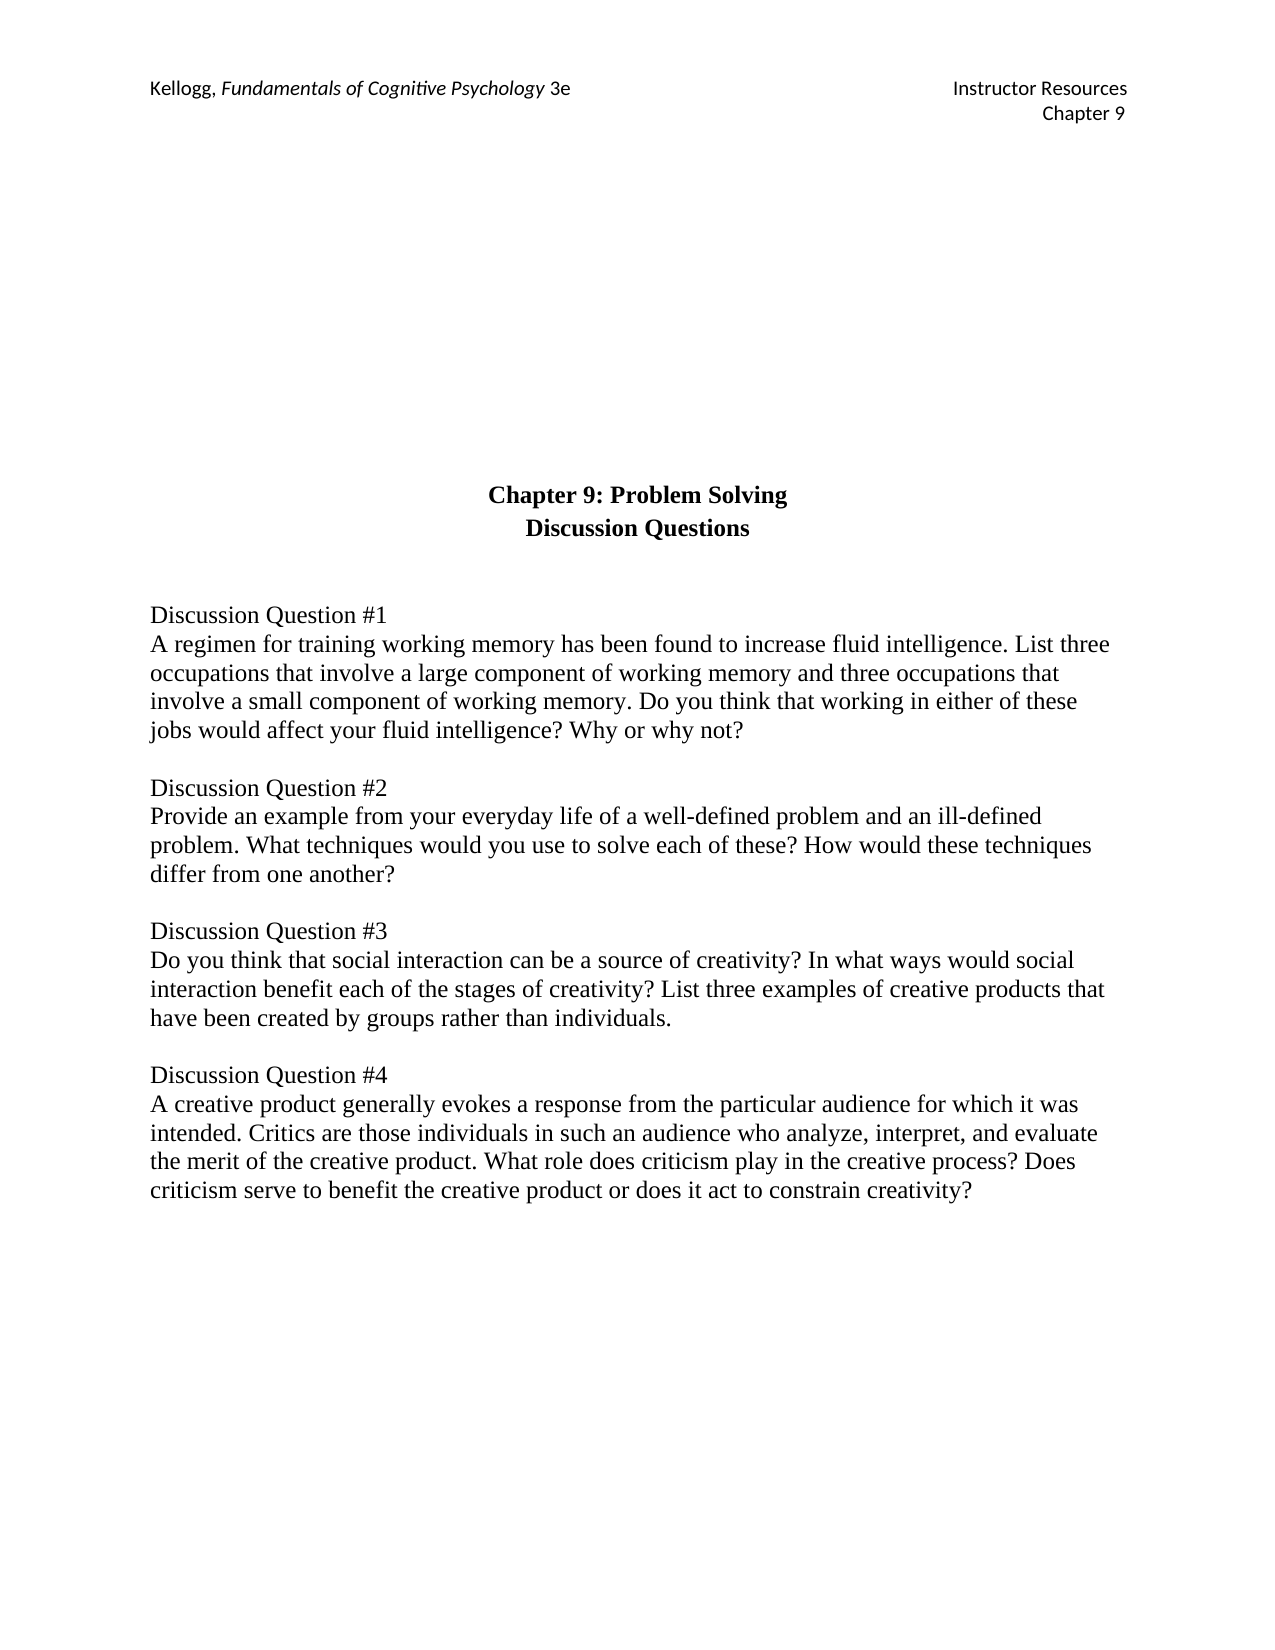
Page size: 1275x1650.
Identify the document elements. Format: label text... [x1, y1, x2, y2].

text Do you think that social interaction can be a source of creativity? In what ways would social interaction benefit each of the stages of creativity? List three examples of creative products that have been created by groups rather than individuals. [150, 945, 1125, 1031]
text Discussion Questions [150, 513, 1125, 542]
text A regimen for training working memory has been found to increase fluid intelligence. List three occupations that involve a large component of working memory and three occupations that involve a small component of working memory. Do you think that working in either of these jobs would affect your fluid intelligence? Why or why not? [150, 629, 1125, 744]
text Discussion Question #2 [150, 773, 1125, 801]
text A creative product generally evokes a response from the particular audience for which it was intended. Critics are those individuals in such an audience who analyze, interpret, and evaluate the merit of the creative product. What role does criticism play in the creative process? Does criticism serve to benefit the creative product or does it act to constrain creativity? [150, 1089, 1125, 1204]
text Discussion Question #1 [150, 600, 1125, 629]
text Discussion Question #4 [150, 1060, 1125, 1089]
text Discussion Question #3 [150, 916, 1125, 945]
text Chapter 9: Problem Solving [150, 480, 1125, 509]
text Provide an example from your everyday life of a well-defined problem and an ill-defined problem. What techniques would you use to solve each of these? How would these techniques differ from one another? [150, 801, 1125, 888]
